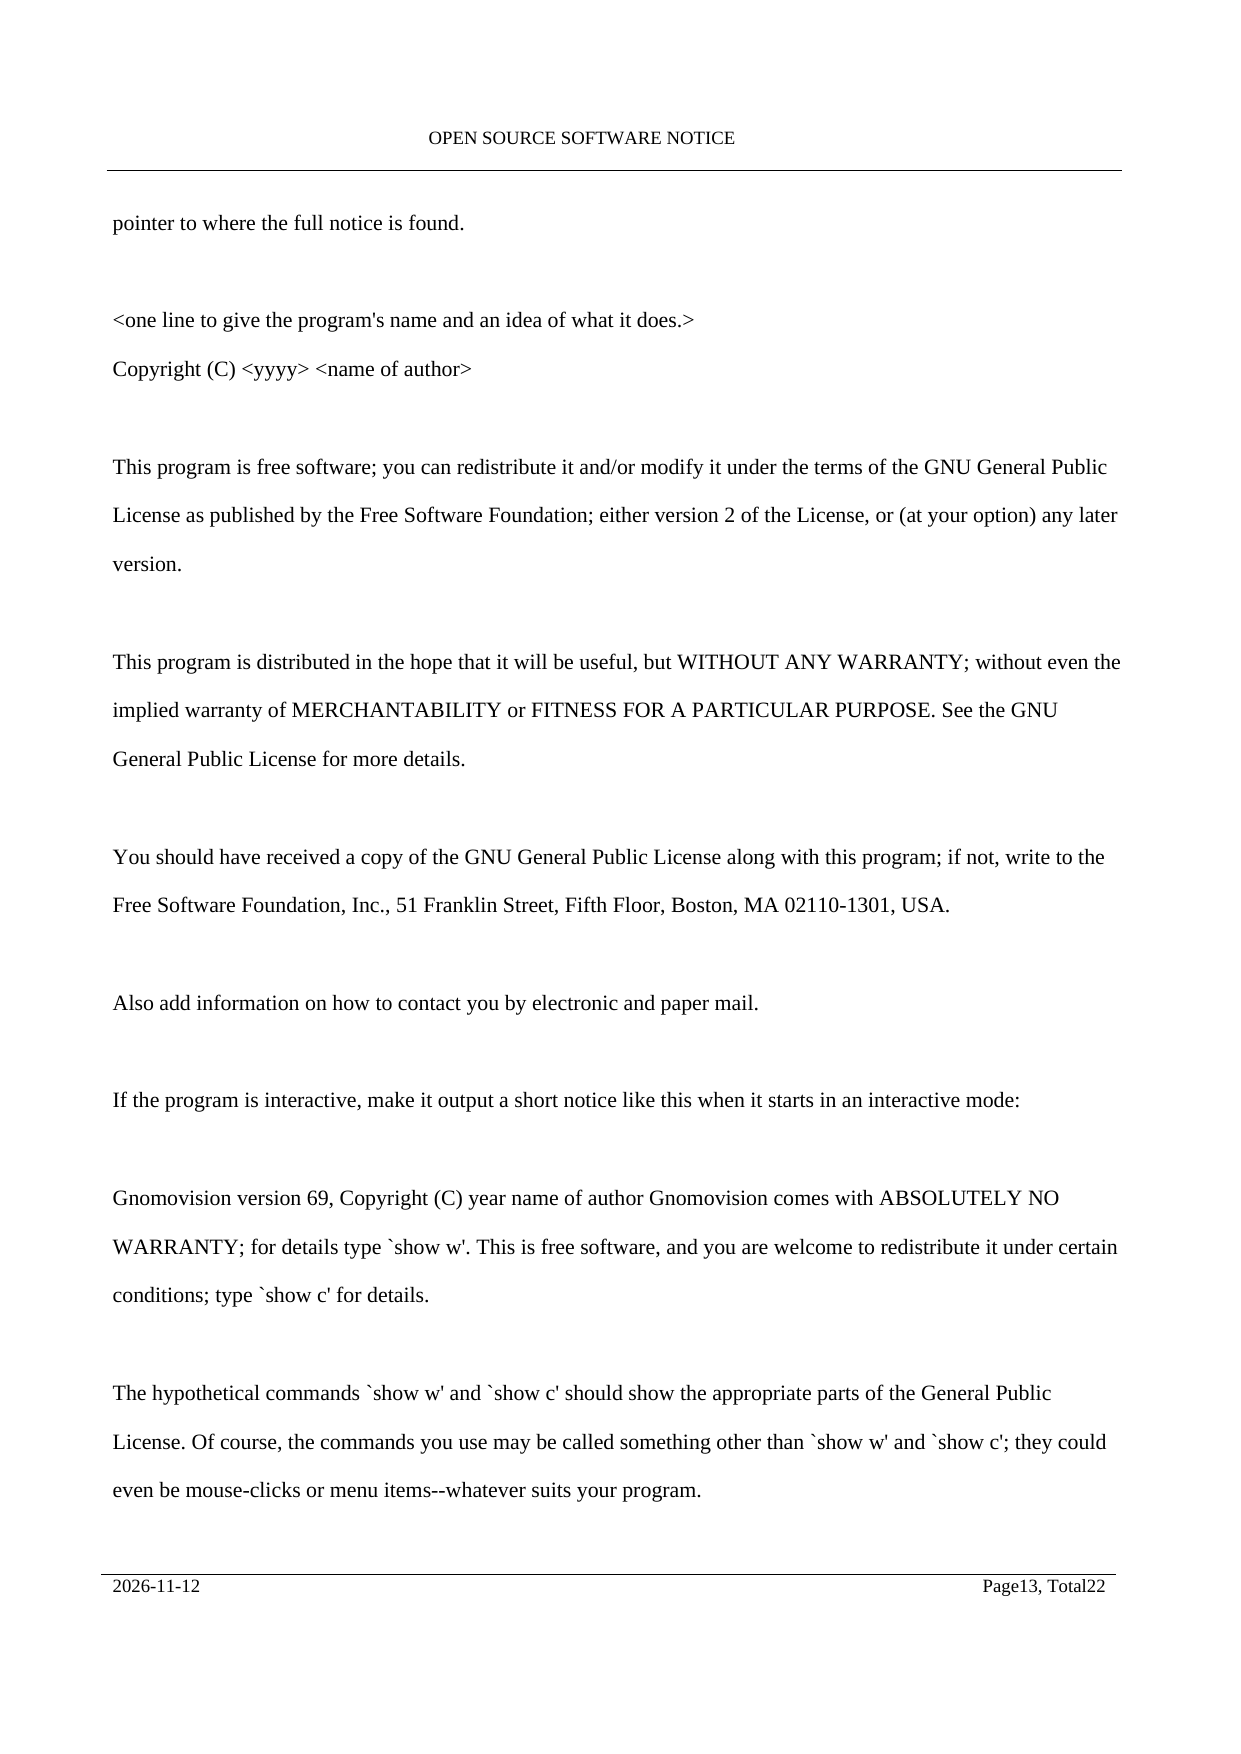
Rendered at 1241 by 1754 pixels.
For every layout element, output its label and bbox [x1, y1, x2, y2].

text [112, 206, 1128, 1506]
